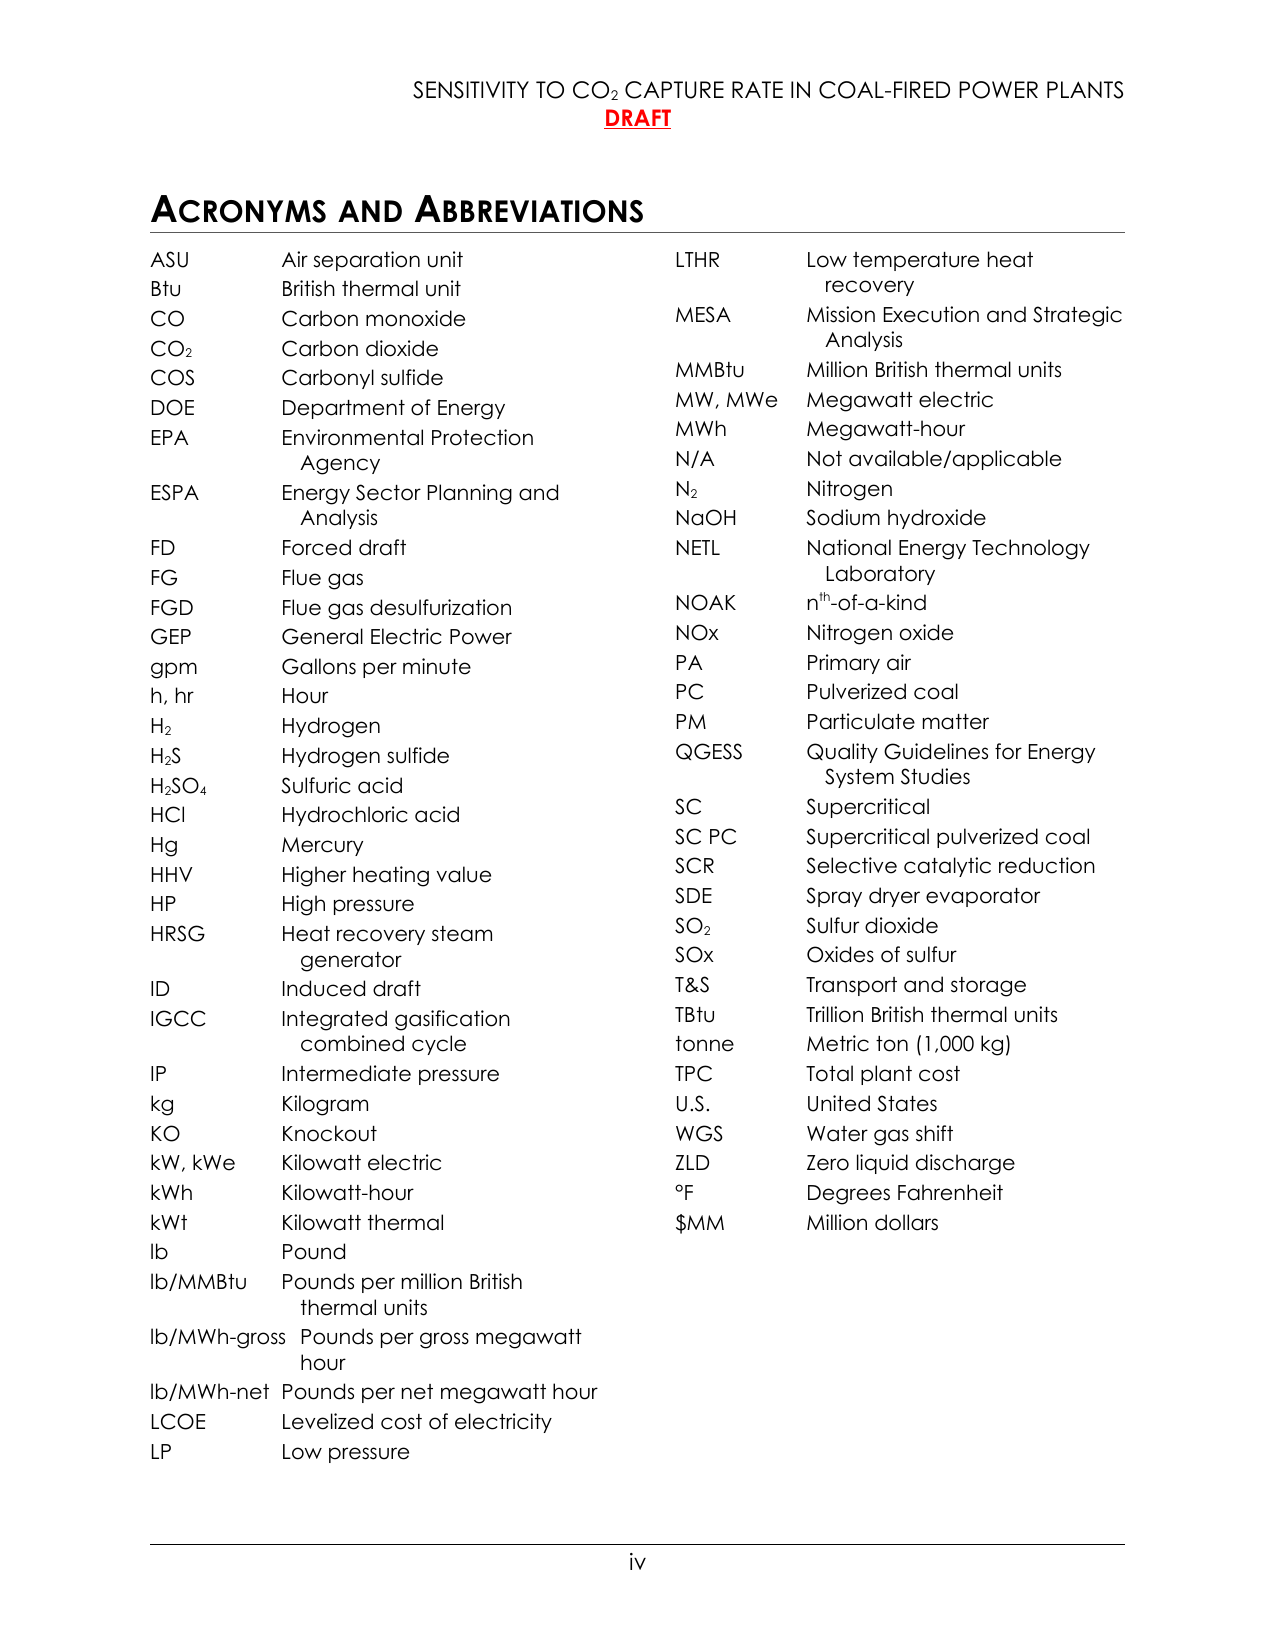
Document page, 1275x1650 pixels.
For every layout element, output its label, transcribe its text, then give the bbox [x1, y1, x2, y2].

text NaOH Sodium hydroxide [675, 505, 1125, 530]
text COS Carbonyl sulfide [150, 365, 600, 390]
text H2S Hydrogen sulfide [150, 742, 600, 768]
text h, hr Hour [150, 683, 600, 708]
text QGESS Quality Guidelines for Energy System Studies [675, 738, 1125, 789]
subtitle Acronyms and Abbreviations [150, 184, 1125, 232]
text CO Carbon monoxide [150, 305, 600, 331]
text ID Induced draft [150, 976, 600, 1001]
text SO2 Sulfur dioxide [675, 912, 1125, 938]
text FD Forced draft [150, 534, 600, 560]
text PC Pulverized coal [675, 679, 1125, 704]
text SDE Spray dryer evaporator [675, 882, 1125, 908]
text °F Degrees Fahrenheit [675, 1179, 1125, 1205]
text N/A Not available/applicable [675, 446, 1125, 471]
text LTHR Low temperature heat recovery [675, 246, 1125, 297]
text ASU Air separation unit [150, 246, 600, 272]
text MW, MWe Megawatt electric [675, 386, 1125, 412]
text SCR Selective catalytic reduction [675, 853, 1125, 878]
text HP High pressure [150, 891, 600, 916]
text TPC Total plant cost [675, 1061, 1125, 1086]
text SOx Oxides of sulfur [675, 942, 1125, 967]
text CO2 Carbon dioxide [150, 335, 600, 361]
text MESA Mission Execution and Strategic Analysis [675, 301, 1125, 352]
text GEP General Electric Power [150, 624, 600, 649]
text PA Primary air [675, 649, 1125, 675]
text EPA Environmental Protection Agency [150, 424, 600, 475]
text HHV Higher heating value [150, 861, 600, 887]
text NOAK nth-of-a-kind [675, 590, 1125, 615]
text NETL National Energy Technology Laboratory [675, 534, 1125, 586]
text SC PC Supercritical pulverized coal [675, 823, 1125, 849]
text PM Particulate matter [675, 708, 1125, 734]
text Hg Mercury [150, 831, 600, 857]
text KO Knockout [150, 1120, 600, 1146]
text kg Kilogram [150, 1090, 600, 1116]
text NOx Nitrogen oxide [675, 619, 1125, 645]
text lb/MMBtu Pounds per million British thermal units [150, 1268, 600, 1319]
text T&S Transport and storage [675, 972, 1125, 997]
text HRSG Heat recovery steam generator [150, 921, 600, 972]
text MWh Megawatt-hour [675, 416, 1125, 441]
text IGCC Integrated gasification combined cycle [150, 1005, 600, 1056]
text HCl Hydrochloric acid [150, 802, 600, 827]
text lb Pound [150, 1239, 600, 1264]
text LP Low pressure [150, 1438, 600, 1464]
text tonne Metric ton (1,000 kg) [675, 1031, 1125, 1056]
text lb/MWh-gross Pounds per gross megawatt hour [150, 1324, 600, 1375]
text DOE Department of Energy [150, 394, 600, 420]
text ZLD Zero liquid discharge [675, 1150, 1125, 1175]
text H2SO4 Sulfuric acid [150, 772, 600, 798]
text kWt Kilowatt thermal [150, 1209, 600, 1234]
text IP Intermediate pressure [150, 1061, 600, 1086]
text H2 Hydrogen [150, 713, 600, 738]
text N2 Nitrogen [675, 475, 1125, 501]
text ESPA Energy Sector Planning and Analysis [150, 479, 600, 530]
text kWh Kilowatt-hour [150, 1179, 600, 1205]
text Btu British thermal unit [150, 276, 600, 301]
text WGS Water gas shift [675, 1120, 1125, 1146]
text gpm Gallons per minute [150, 653, 600, 679]
text kW, kWe Kilowatt electric [150, 1150, 600, 1175]
text FG Flue gas [150, 564, 600, 590]
text U.S. United States [675, 1090, 1125, 1116]
text lb/MWh-net Pounds per net megawatt hour [150, 1379, 600, 1404]
text LCOE Levelized cost of electricity [150, 1408, 600, 1434]
text $MM Million dollars [675, 1209, 1125, 1234]
text SC Supercritical [675, 793, 1125, 819]
text MMBtu Million British thermal units [675, 356, 1125, 382]
text TBtu Trillion British thermal units [675, 1001, 1125, 1027]
text FGD Flue gas desulfurization [150, 594, 600, 619]
